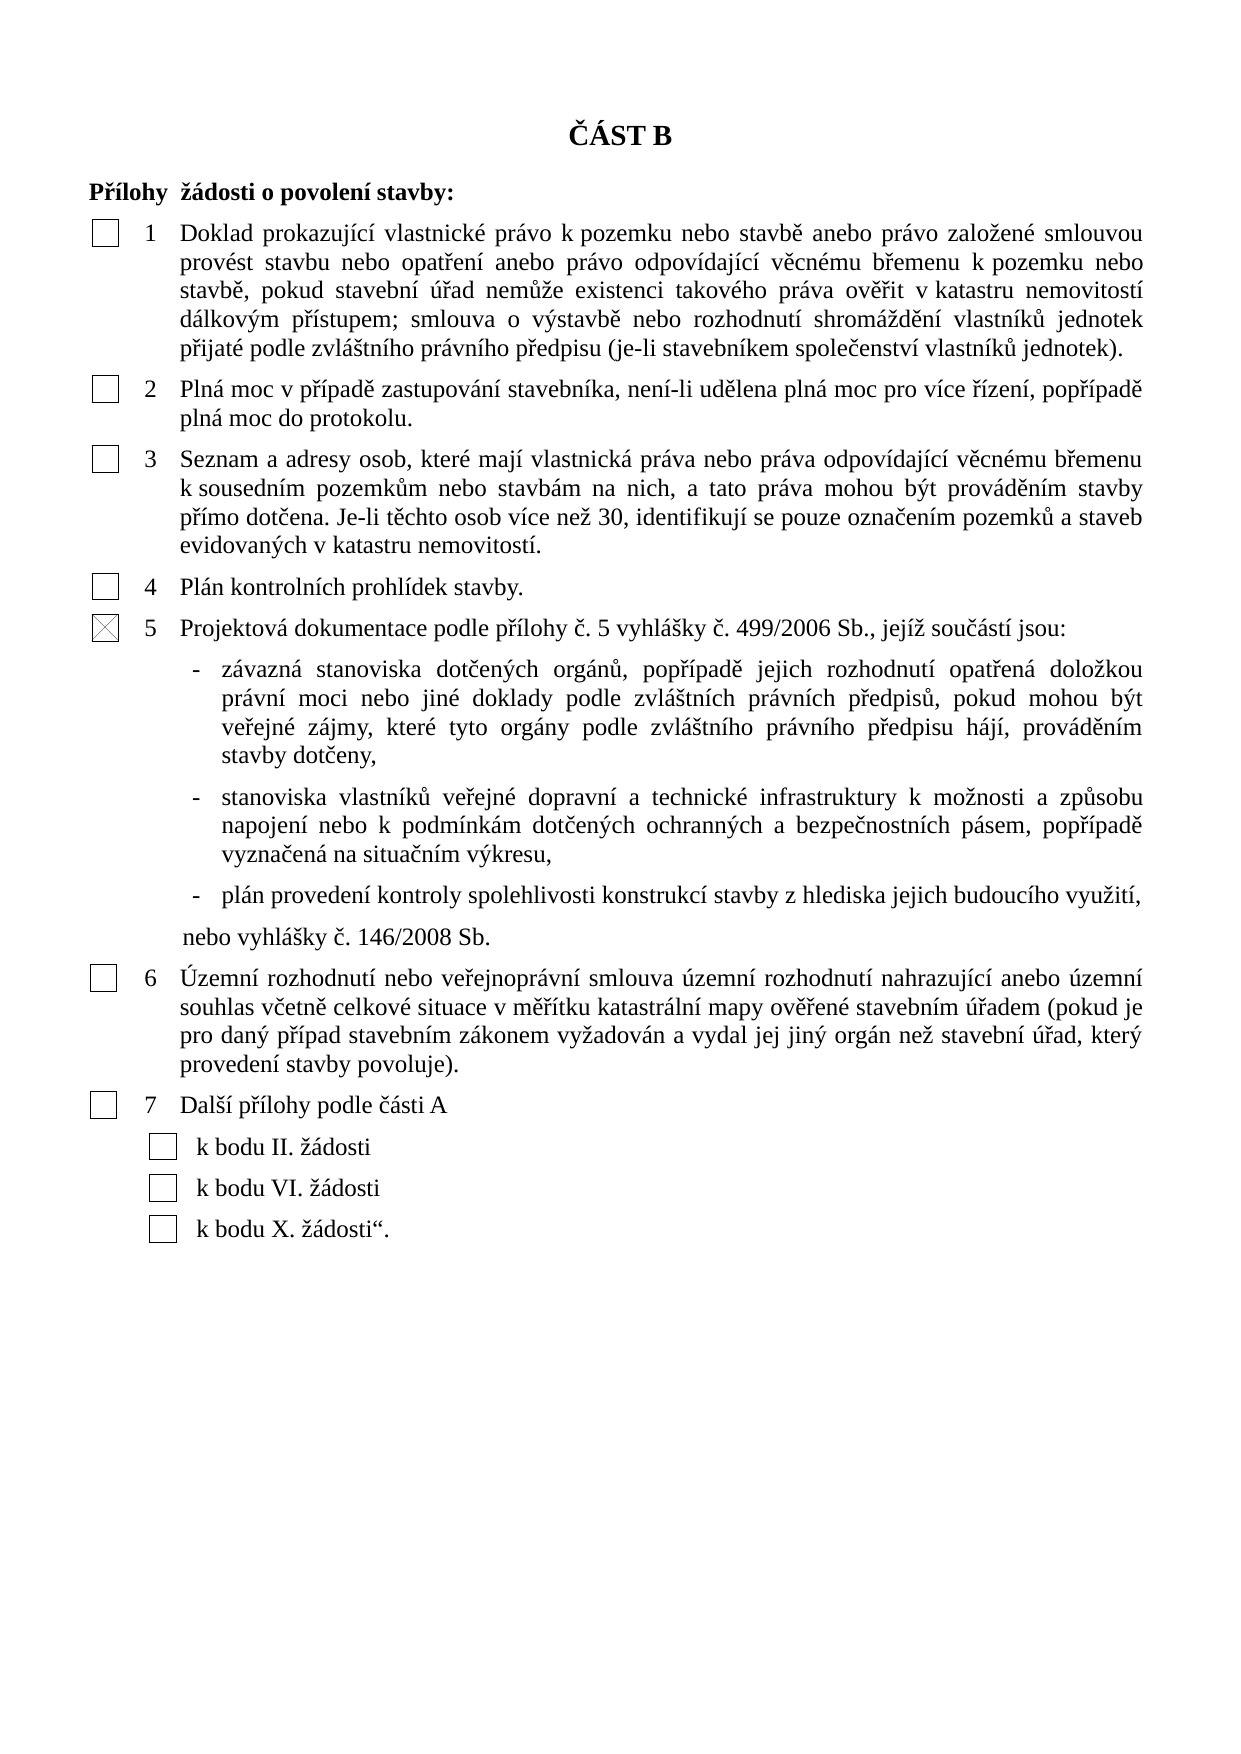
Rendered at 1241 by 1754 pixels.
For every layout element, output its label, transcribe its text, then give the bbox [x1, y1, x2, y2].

table_cell Další přílohy podle části A k bodu II. žádosti k bodu VI. žádosti k bodu X. žádosti“. “. [133, 1078, 1155, 1338]
table_cell [78, 432, 133, 559]
text Přílohy žádosti o povolení stavby: [89, 177, 1152, 205]
table_cell [78, 1078, 133, 1338]
table_cell [78, 362, 133, 432]
table_cell [78, 600, 133, 950]
table_cell Plná moc v případě zastupování stavebníka, není-li udělena plná moc pro více řízení, popřípadě plná moc do protokolu. [133, 362, 1155, 432]
text ČÁST B [89, 118, 1152, 152]
table_cell Územní rozhodnutí nebo veřejnoprávní smlouva územní rozhodnutí nahrazující anebo územní souhlas včetně celkové situace v měřítku katastrální mapy ověřené stavebním úřadem (pokud je pro daný případ stavebním zákonem vyžadován a vydal jej jiný orgán než stavební úřad, který provedení stavby povoluje). [133, 950, 1155, 1078]
table_cell Projektová dokumentace podle přílohy č. 5 vyhlášky č. 499/2006 Sb., jejíž součástí jsou: závazná stanoviska dotčených orgánů, popřípadě jejich rozhodnutí opatřená doložkou právní moci nebo jiné doklady podle zvláštních právních předpisů, pokud mohou být veřejné zájmy, které tyto orgány podle zvláštního právního předpisu hájí, prováděním stavby dotčeny, stanoviska vlastníků veřejné dopravní a technické infrastruktury k možnosti a způsobu napojení nebo k podmínkám dotčených ochranných a bezpečnostních pásem, popřípadě vyznačená na situačním výkresu, plán provedení kontroly spolehlivosti konstrukcí stavby z hlediska jejich budoucího využití, nebo vyhlášky č. 146/2008 Sb. [133, 600, 1155, 950]
table_header [78, 205, 133, 362]
table_cell [78, 950, 133, 1078]
table_cell Seznam a adresy osob, které mají vlastnická práva nebo práva odpovídající věcnému břemenu k sousedním pozemkům nebo stavbám na nich, a tato práva mohou být prováděním stavby přímo dotčena. Je-li těchto osob více než 30, identifikují se pouze označením pozemků a staveb evidovaných v katastru nemovitostí. [133, 432, 1155, 559]
table_header Doklad prokazující vlastnické právo k pozemku nebo stavbě anebo právo založené smlouvou provést stavbu nebo opatření anebo právo odpovídající věcnému břemenu k pozemku nebo stavbě, pokud stavební úřad nemůže existenci takového práva ověřit v katastru nemovitostí dálkovým přístupem; smlouva o výstavbě nebo rozhodnutí shromáždění vlastníků jednotek přijaté podle zvláštního právního předpisu (je-li stavebníkem společenství vlastníků jednotek). [133, 205, 1155, 362]
table_cell Plán kontrolních prohlídek stavby. [133, 559, 1155, 600]
table_cell [78, 559, 133, 600]
